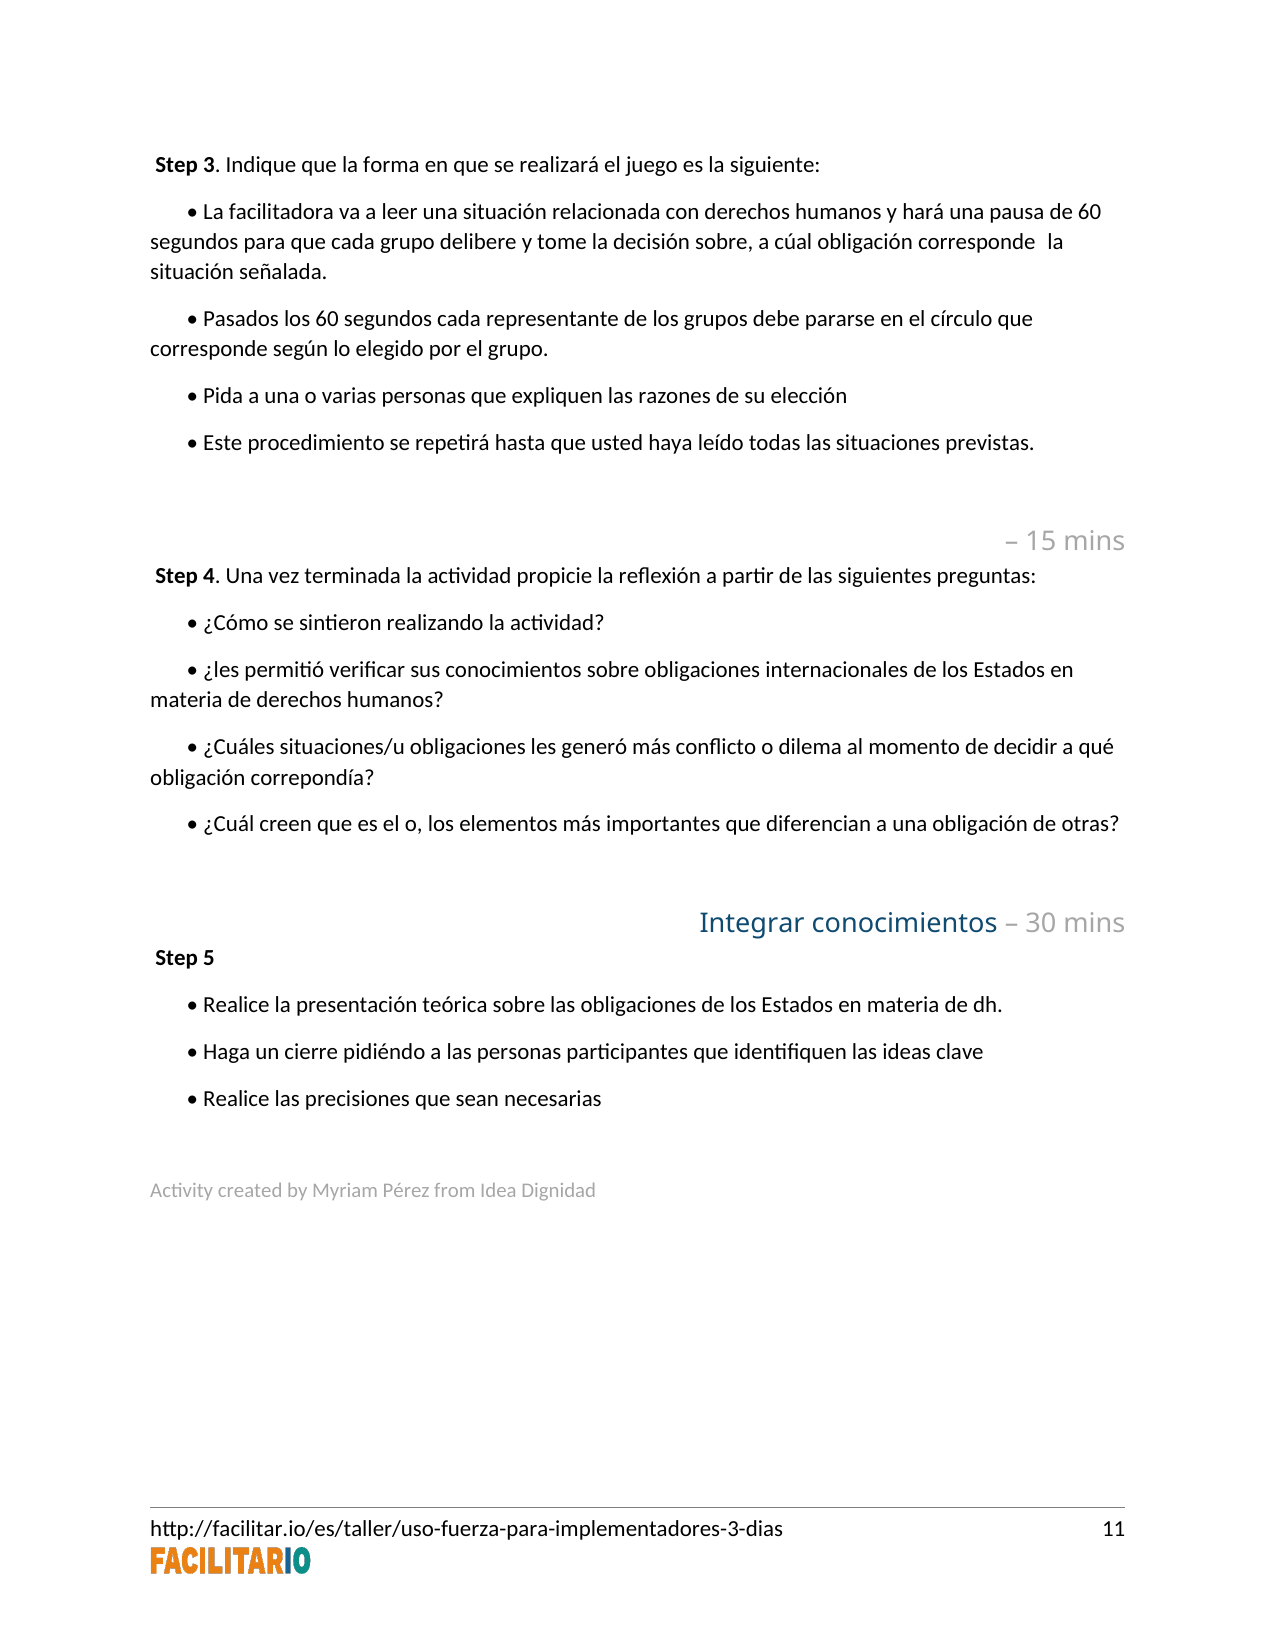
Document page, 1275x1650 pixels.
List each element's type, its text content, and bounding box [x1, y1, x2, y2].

text • Realice las precisiones que sean necesarias [150, 1084, 1125, 1112]
text • La facilitadora va a leer una situación relacionada con derechos humanos y hará una pausa de 60 segundos para que cada grupo delibere y tome la decisión sobre, a cúal obligación corresponde la situación señalada. [150, 197, 1125, 285]
text • ¿Cuál creen que es el o, los elementos más importantes que diferencian a una obligación de otras? [150, 809, 1125, 838]
text Activity created by Myriam Pérez from Idea Dignidad [150, 1177, 1125, 1203]
text • Realice la presentación teórica sobre las obligaciones de los Estados en materia de dh. [150, 990, 1125, 1018]
text • Pasados los 60 segundos cada representante de los grupos debe pararse en el círculo que corresponde según lo elegido por el grupo. [150, 304, 1125, 362]
text Step 5 [150, 943, 1125, 971]
subtitle – 15 mins [150, 522, 1125, 559]
text • Haga un cierre pidiéndo a las personas participantes que identifiquen las ideas clave [150, 1037, 1125, 1065]
text Step 4. Una vez terminada la actividad propicie la reflexión a partir de las siguientes preguntas: [150, 562, 1125, 590]
picture [145, 1544, 315, 1576]
text • ¿les permitió verificar sus conocimientos sobre obligaciones internacionales de los Estados en materia de derechos humanos? [150, 655, 1125, 714]
text Step 3. Indique que la forma en que se realizará el juego es la siguiente: [150, 150, 1125, 178]
text • Pida a una o varias personas que expliquen las razones de su elección [150, 381, 1125, 409]
text • ¿Cuáles situaciones/u obligaciones les generó más conflicto o dilema al momento de decidir a qué obligación correpondía? [150, 732, 1125, 791]
text • Este procedimiento se repetirá hasta que usted haya leído todas las situaciones previstas. [150, 428, 1125, 456]
text • ¿Cómo se sintieron realizando la actividad? [150, 608, 1125, 637]
subtitle Integrar conocimientos – 30 mins [150, 903, 1125, 940]
